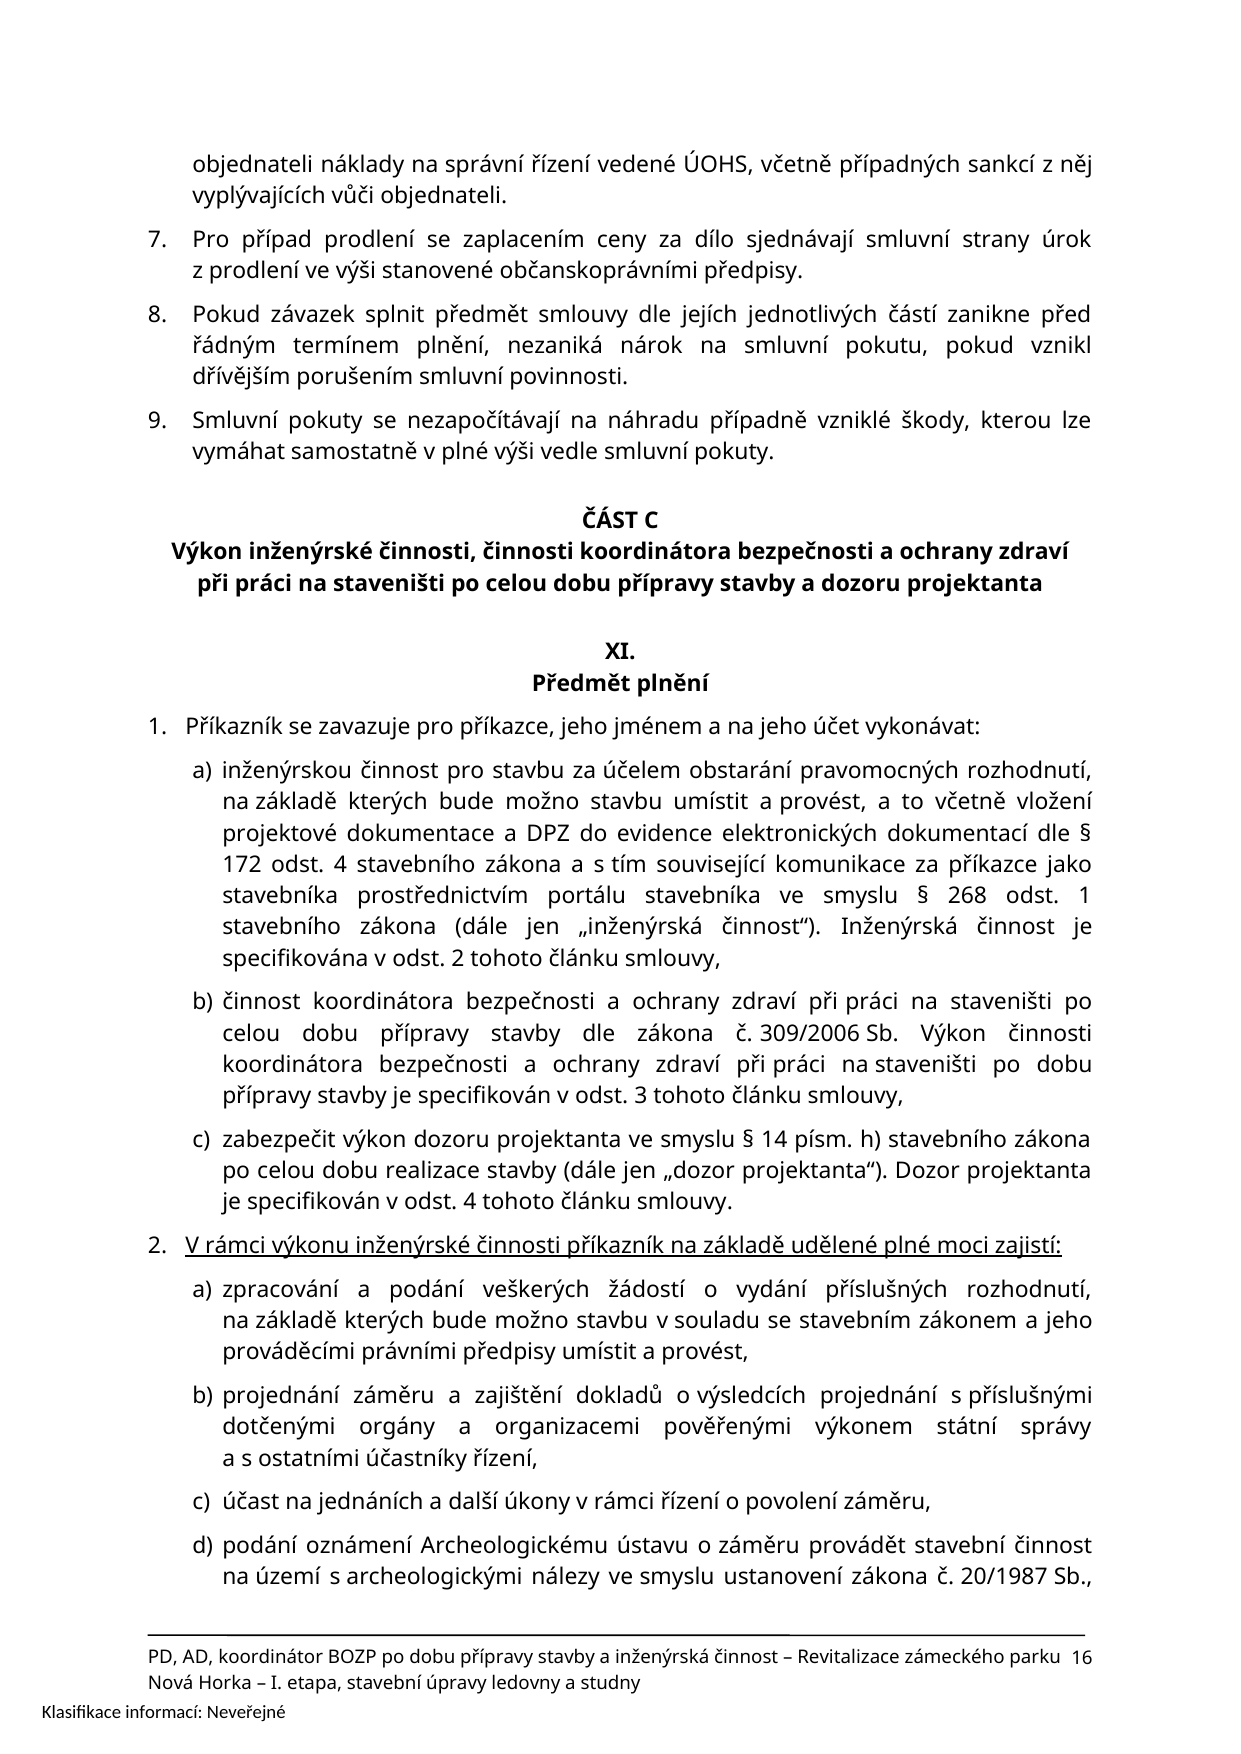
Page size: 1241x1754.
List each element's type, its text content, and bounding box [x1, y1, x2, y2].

text ČÁST C Výkon inženýrské činnosti, činnosti koordinátora bezpečnosti a ochrany zdraví při práci na staveništi po celou dobu přípravy stavby a dozoru projektanta [148, 504, 1092, 598]
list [192, 1529, 1092, 1591]
list projednání záměru a zajištění dokladů o výsledcích projednání s příslušnými dotčenými orgány a organizacemi pověřenými výkonem státní správy a s ostatními účastníky řízení, [192, 1379, 1092, 1473]
list Pokud závazek splnit předmět smlouvy dle jejích jednotlivých částí zanikne před řádným termínem plnění, nezaniká nárok na smluvní pokutu, pokud vznikl dřívějším porušením smluvní povinnosti. [148, 298, 1092, 391]
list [148, 148, 1092, 210]
list Pro případ prodlení se zaplacením ceny za dílo sjednávají smluvní strany úrok z prodlení ve výši stanovené občanskoprávními předpisy. [148, 223, 1092, 285]
list zpracování a podání veškerých žádostí o vydání příslušných rozhodnutí, na základě kterých bude možno stavbu v souladu se stavebním zákonem a jeho prováděcími právními předpisy umístit a provést, [192, 1273, 1092, 1366]
text XI. Předmět plnění [148, 635, 1092, 698]
list Příkazník se zavazuje pro příkazce, jeho jménem a na jeho účet vykonávat: [148, 710, 1092, 741]
list inženýrskou činnost pro stavbu za účelem obstarání pravomocných rozhodnutí, na základě kterých bude možno stavbu umístit a provést, a to včetně vložení projektové dokumentace a DPZ do evidence elektronických dokumentací dle § 172 odst. 4 stavebního zákona a s tím související komunikace za příkazce jako stavebníka prostřednictvím portálu stavebníka ve smyslu § 268 odst. 1 stavebního zákona (dále jen „inženýrská činnost“). Inženýrská činnost je specifikována v odst. 2 tohoto článku smlouvy, [192, 754, 1092, 973]
list V rámci výkonu inženýrské činnosti příkazník na základě udělené plné moci zajistí: [148, 1229, 1092, 1260]
list účast na jednáních a další úkony v rámci řízení o povolení záměru, [192, 1485, 1092, 1516]
list činnost koordinátora bezpečnosti a ochrany zdraví při práci na staveništi po celou dobu přípravy stavby dle zákona č. 309/2006 Sb. Výkon činnosti koordinátora bezpečnosti a ochrany zdraví při práci na staveništi po dobu přípravy stavby je specifikován v odst. 3 tohoto článku smlouvy, [192, 985, 1092, 1110]
list zabezpečit výkon dozoru projektanta ve smyslu § 14 písm. h) stavebního zákona po celou dobu realizace stavby (dále jen „dozor projektanta“). Dozor projektanta je specifikován v odst. 4 tohoto článku smlouvy. [192, 1123, 1092, 1216]
list Smluvní pokuty se nezapočítávají na náhradu případně vzniklé škody, kterou lze vymáhat samostatně v plné výši vedle smluvní pokuty. [148, 404, 1092, 466]
